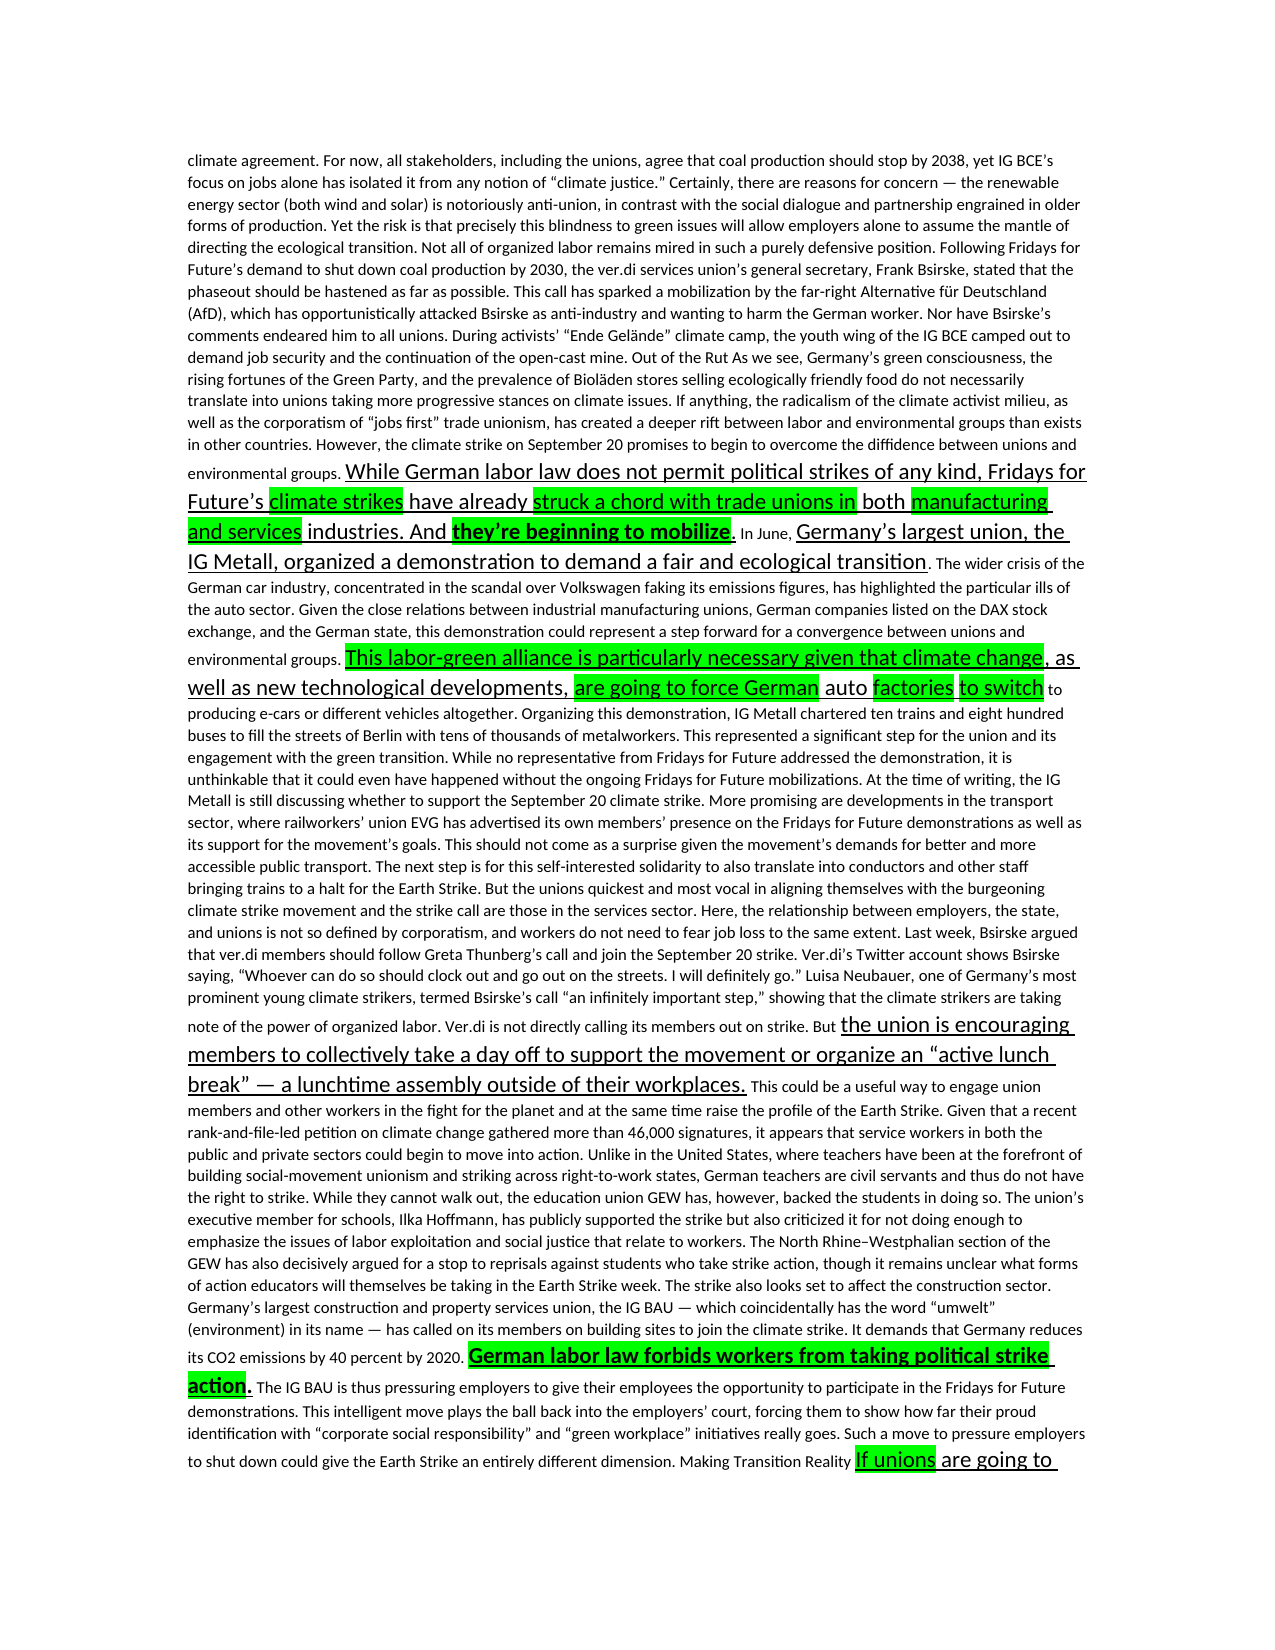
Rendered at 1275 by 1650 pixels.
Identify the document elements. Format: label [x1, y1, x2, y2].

text [187, 150, 1087, 1473]
